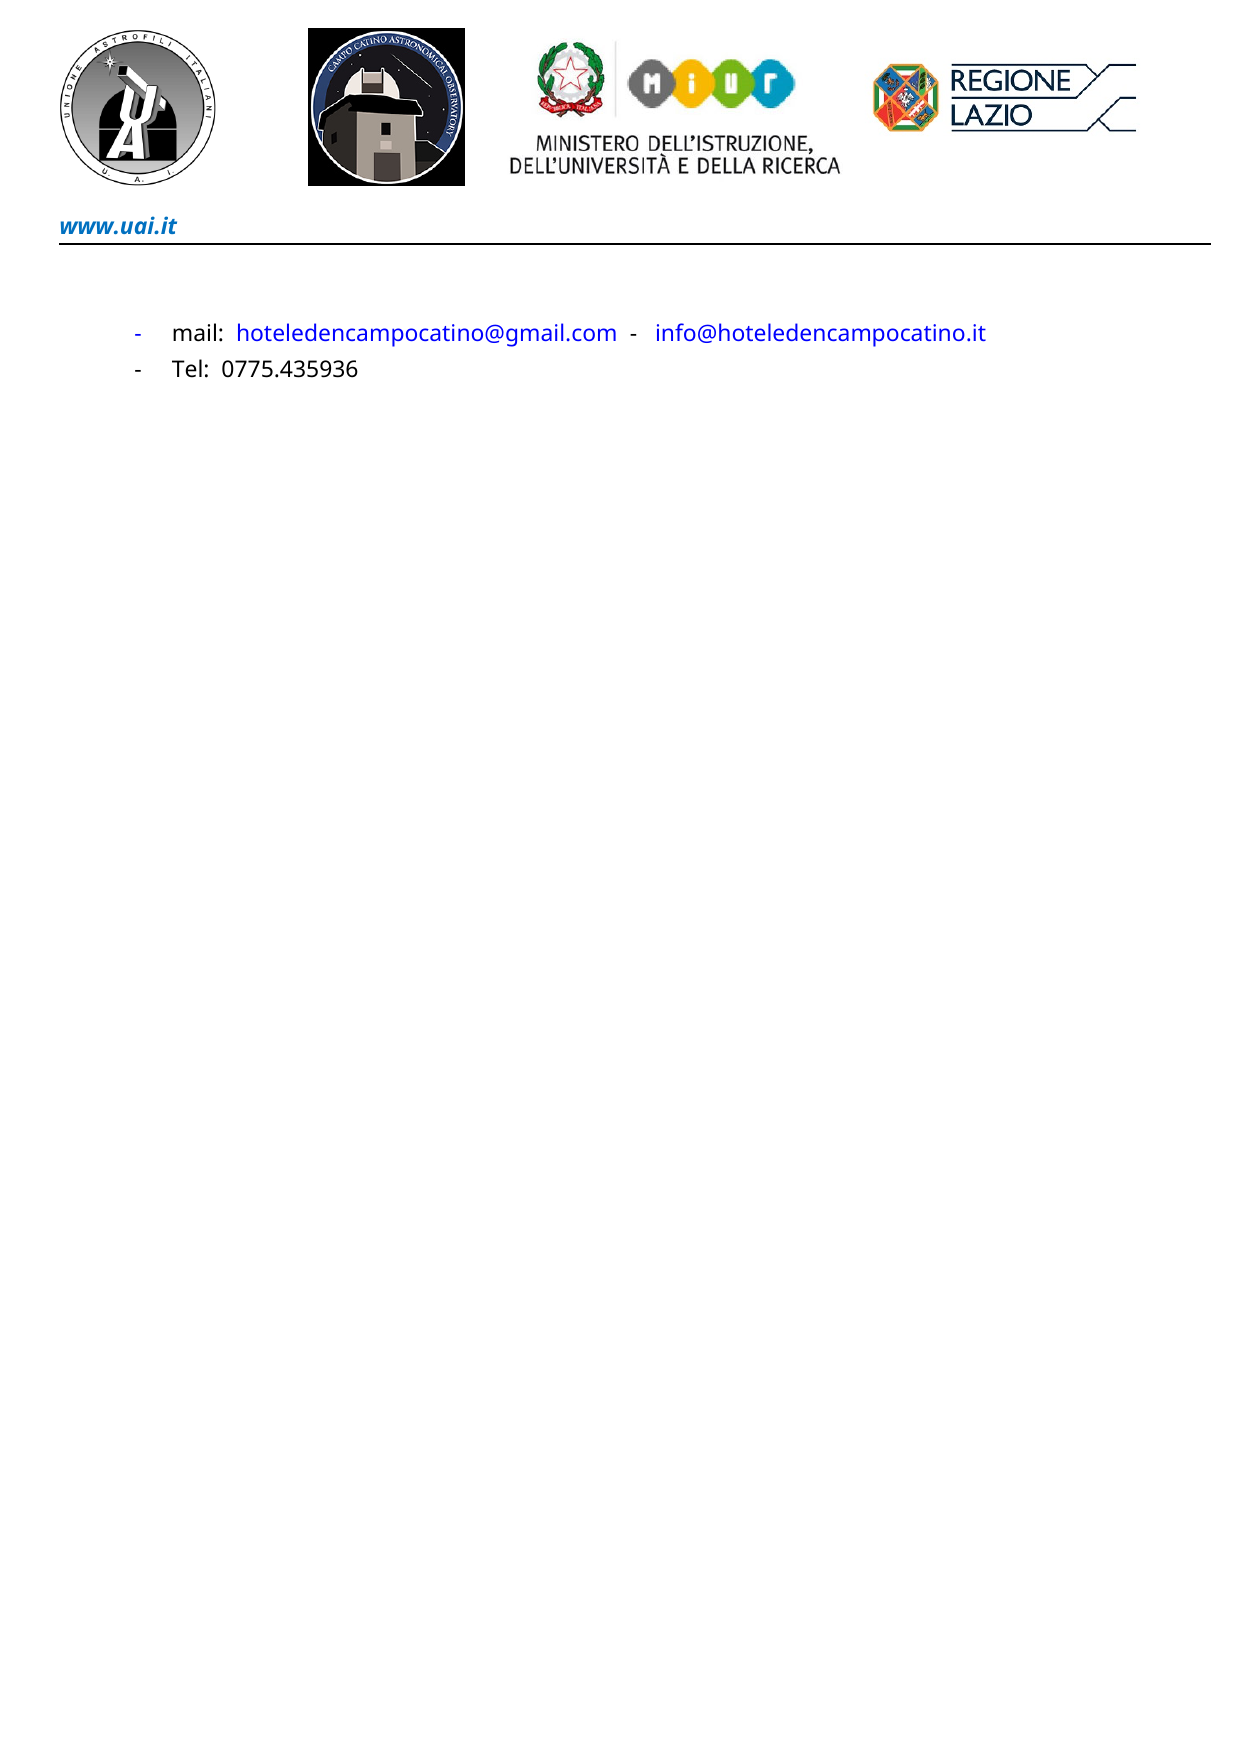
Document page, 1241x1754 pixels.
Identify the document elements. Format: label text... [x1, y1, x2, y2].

picture [502, 28, 844, 195]
picture [858, 52, 1153, 151]
list Tel: 0775.435936 [134, 353, 1211, 384]
picture [308, 28, 465, 186]
list mail: hoteledencampocatino@gmail.com - info@hoteledencampocatino.it [134, 317, 1211, 348]
picture [59, 29, 216, 186]
